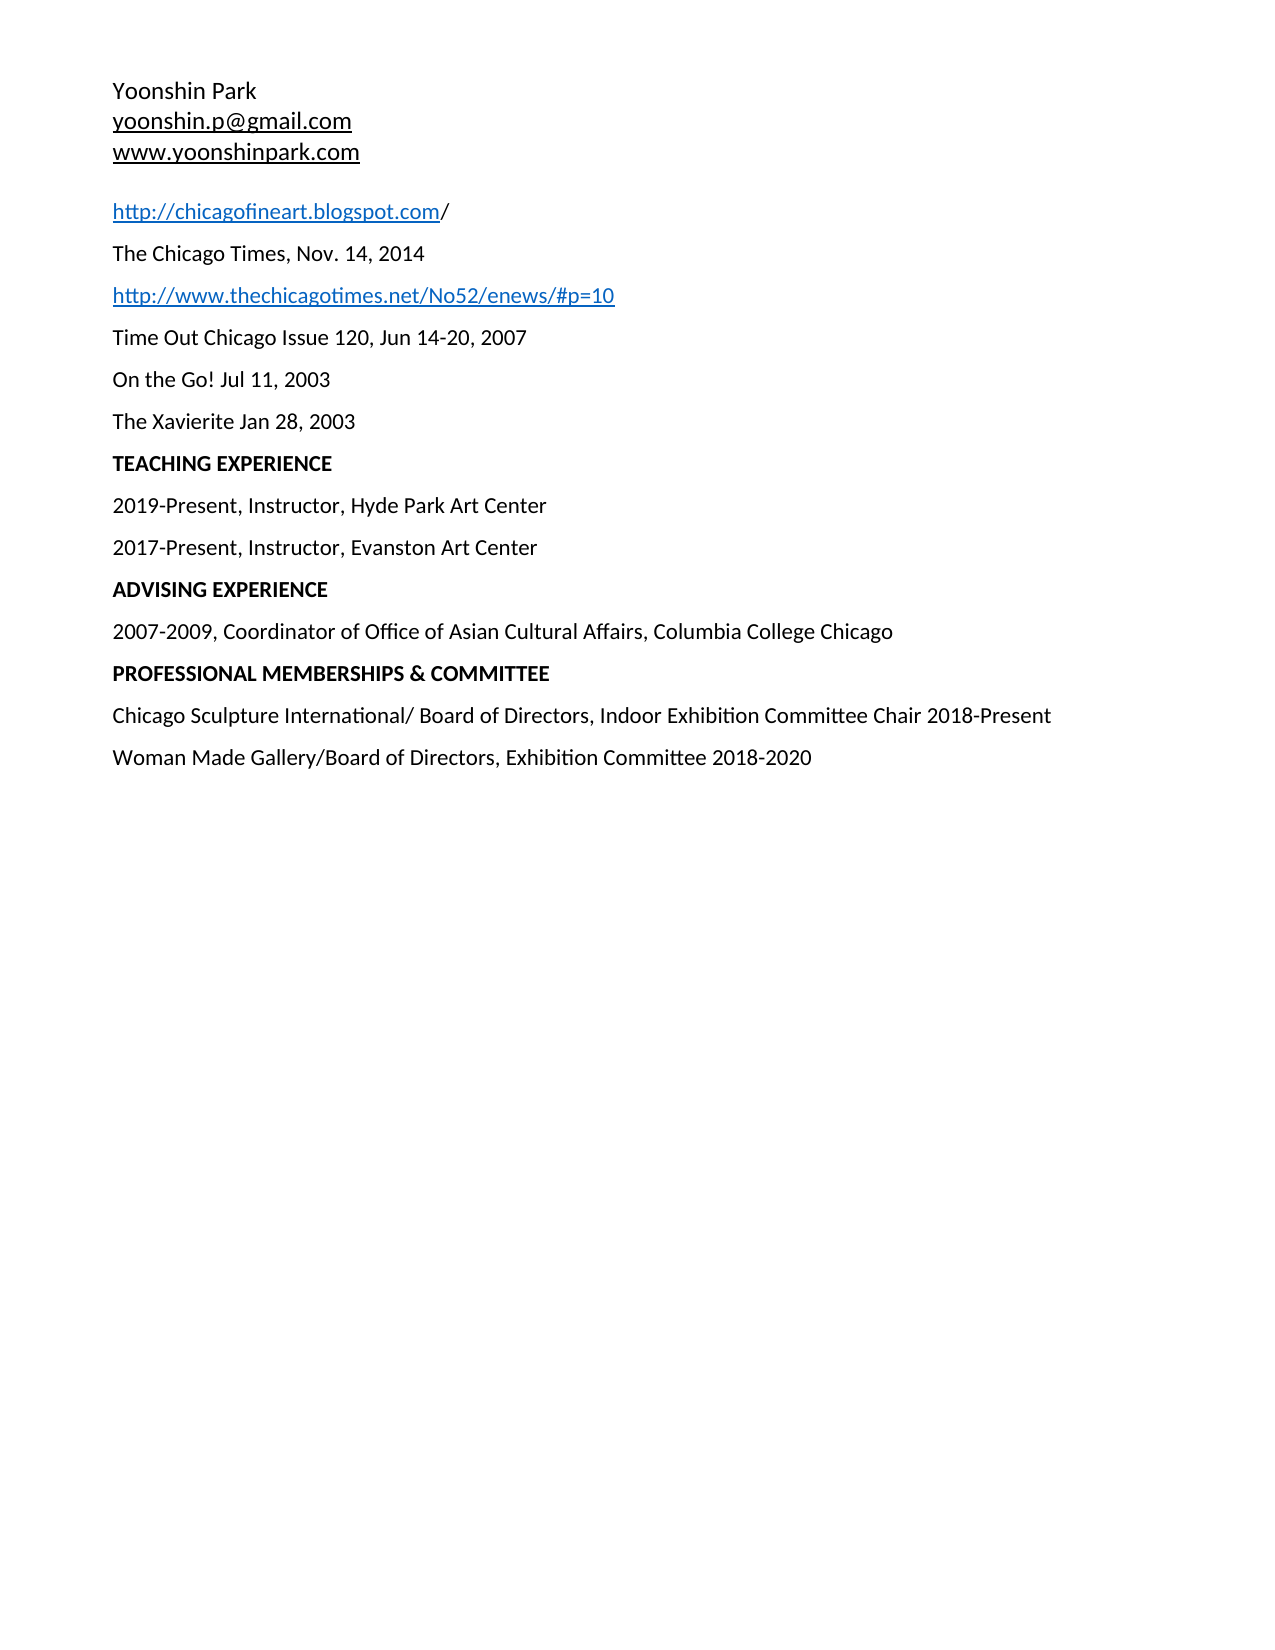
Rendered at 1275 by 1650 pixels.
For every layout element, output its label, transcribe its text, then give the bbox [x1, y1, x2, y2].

text http://www.thechicagotimes.net/No52/enews/#p=10 [112, 281, 1162, 309]
text 2019-Present, Instructor, Hyde Park Art Center [112, 491, 1162, 519]
text PROFESSIONAL MEMBERSHIPS & COMMITTEE [112, 659, 1162, 687]
text Chicago Sculpture International/ Board of Directors, Indoor Exhibition Committee Chair 2018-Present [112, 701, 1162, 729]
text On the Go! Jul 11, 2003 [112, 365, 1162, 393]
text Woman Made Gallery/Board of Directors, Exhibition Committee 2018-2020 [112, 743, 1162, 771]
text Time Out Chicago Issue 120, Jun 14-20, 2007 [112, 323, 1162, 351]
text The Chicago Times, Nov. 14, 2014 [112, 239, 1162, 267]
text 2007-2009, Coordinator of Office of Asian Cultural Affairs, Columbia College Chicago [112, 617, 1162, 645]
text ADVISING EXPERIENCE [112, 575, 1162, 603]
text TEACHING EXPERIENCE [112, 449, 1162, 477]
text The Xavierite Jan 28, 2003 [112, 407, 1162, 435]
text http://chicagofineart.blogspot.com/ [112, 197, 1162, 225]
text 2017-Present, Instructor, Evanston Art Center [112, 533, 1162, 561]
